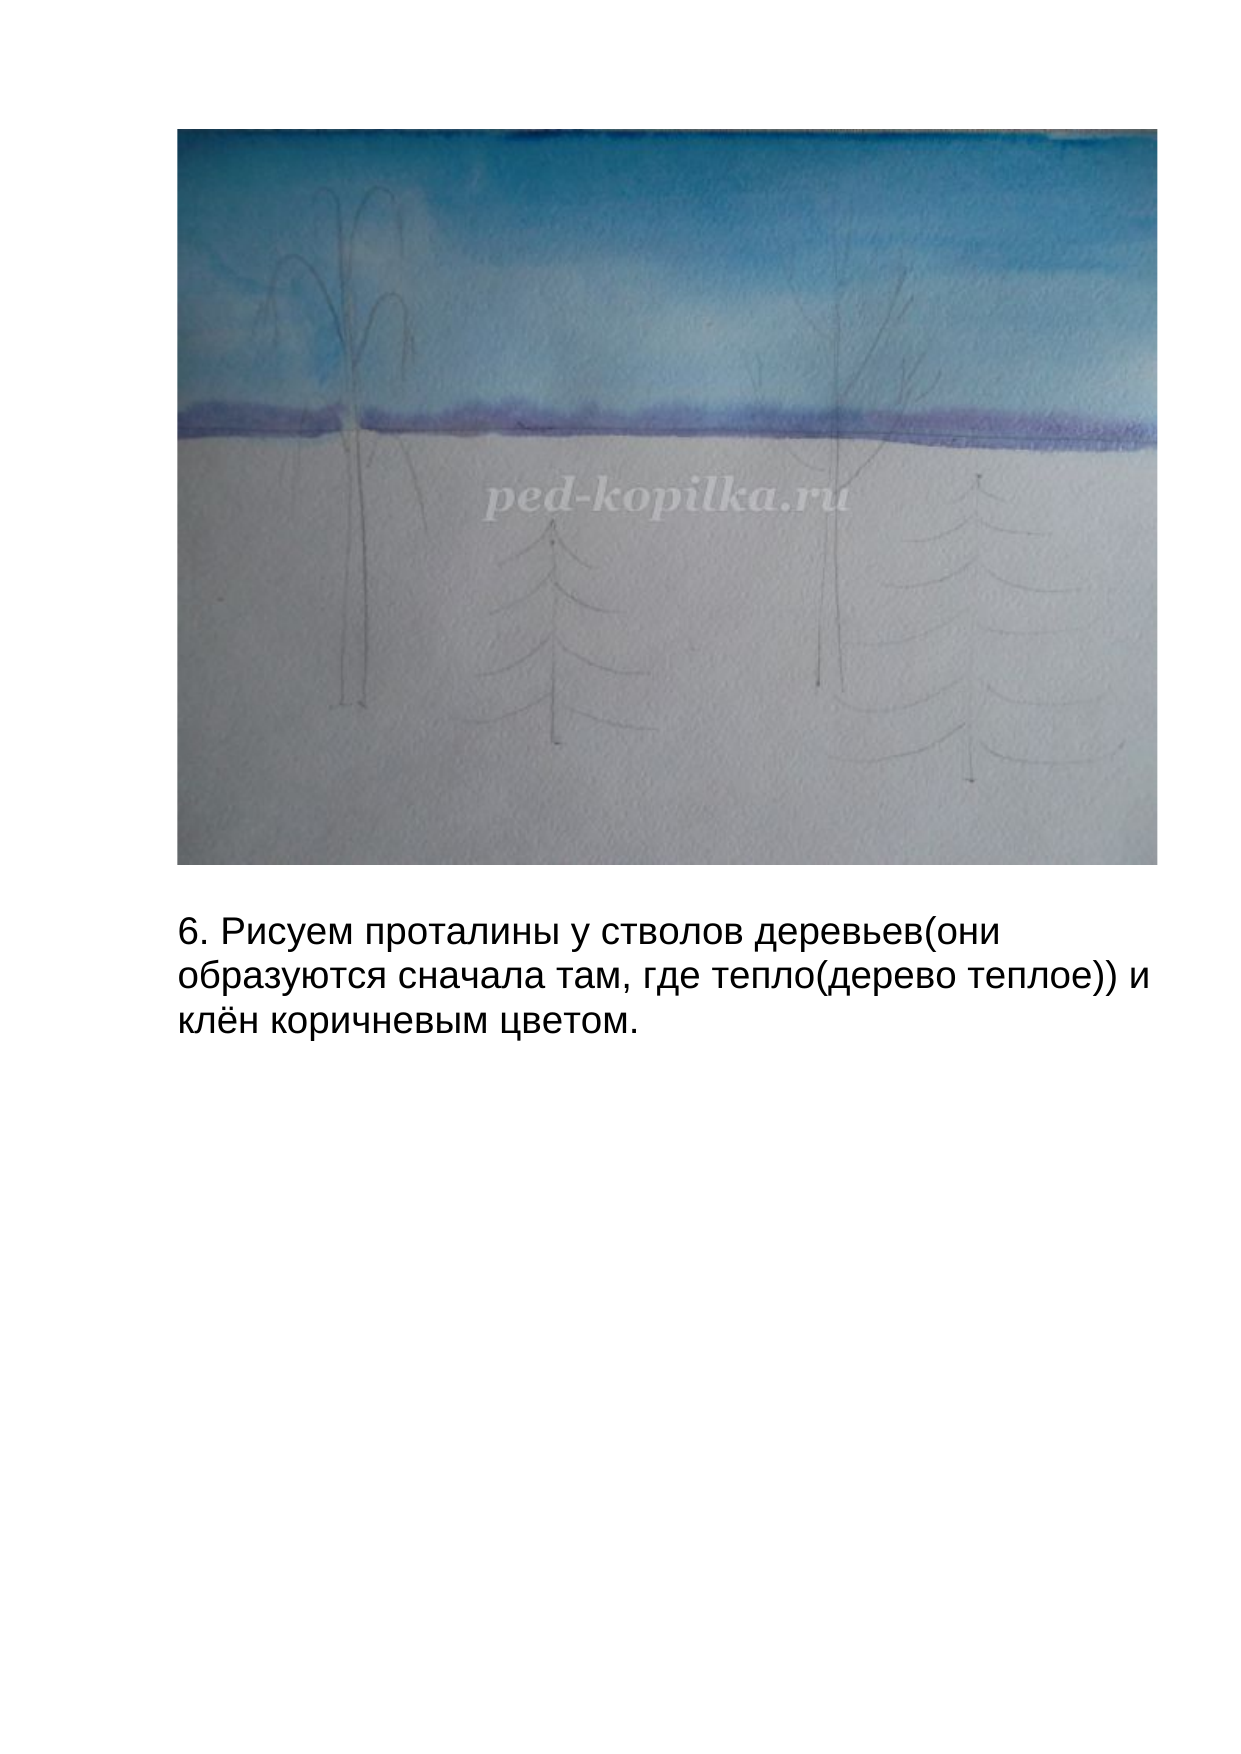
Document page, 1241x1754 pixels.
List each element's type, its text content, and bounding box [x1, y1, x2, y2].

text 6. Рисуем проталины у стволов деревьев(они образуются сначала там, где тепло(дерево теплое)) и клён коричневым цветом. [177, 865, 1152, 1041]
picture [177, 129, 1158, 865]
